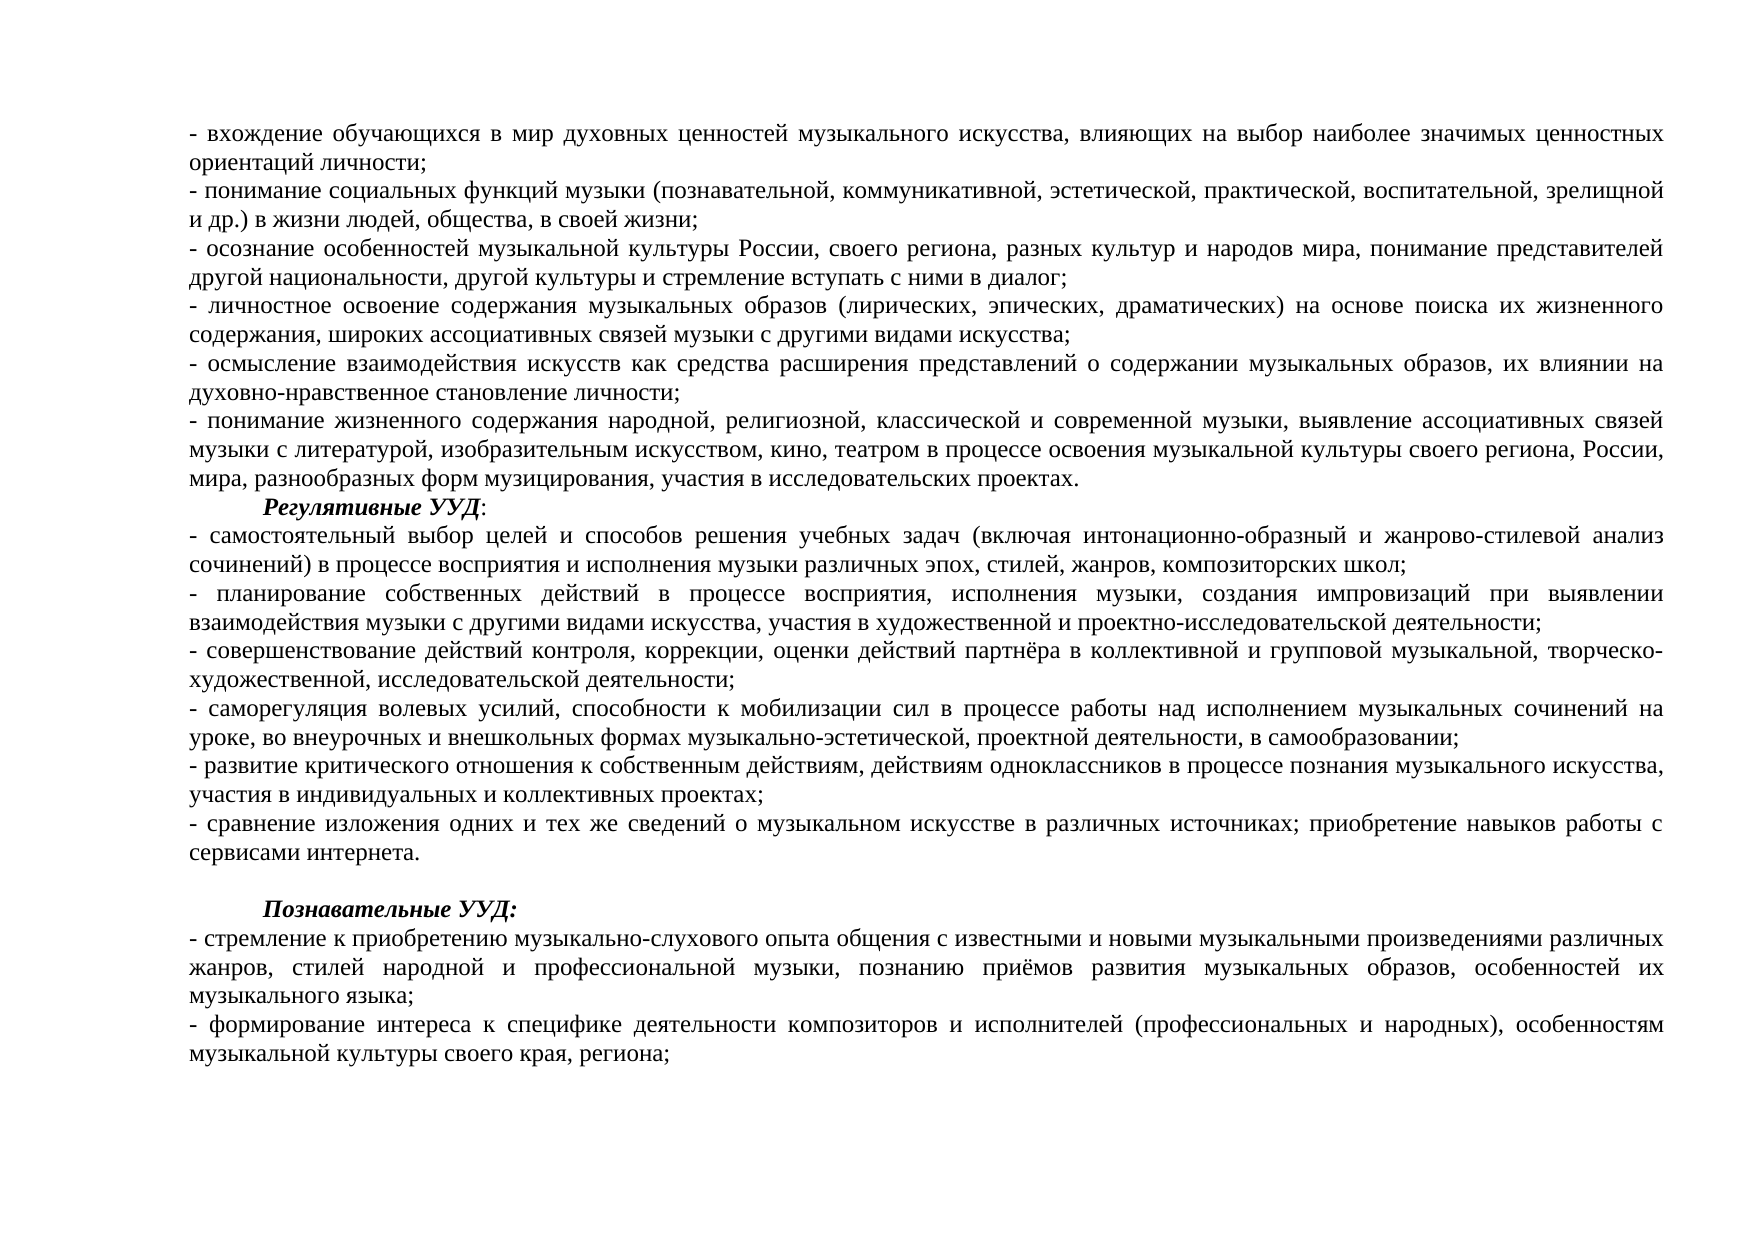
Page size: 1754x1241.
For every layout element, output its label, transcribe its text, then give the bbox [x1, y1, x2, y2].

text - вхождение обучающихся в мир духовных ценностей музыкального искусства, влияющих на выбор наиболее значимых ценностных ориентаций личности; [189, 118, 1665, 176]
text - личностное освоение содержания музыкальных образов (лирических, эпических, драматических) на основе поиска их жизненного содержания, широких ассоциативных связей музыки с другими видами искусства; [189, 291, 1665, 348]
text - планирование собственных действий в процессе восприятия, исполнения музыки, создания импровизаций при выявлении взаимодействия музыки с другими видами искусства, участия в художественной и проектно-исследовательской деятельности; [189, 578, 1665, 636]
text - развитие критического отношения к собственным действиям, действиям одноклассников в процессе познания музыкального искусства, участия в индивидуальных и коллективных проектах; [189, 751, 1665, 808]
text - осознание особенностей музыкальной культуры России, своего региона, разных культур и народов мира, понимание представителей другой национальности, другой культуры и стремление вступать с ними в диалог; [189, 233, 1665, 291]
text Познавательные УУД: [189, 894, 1665, 923]
text - осмысление взаимодействия искусств как средства расширения представлений о содержании музыкальных образов, их влиянии на духовно-нравственное становление личности; [189, 348, 1665, 406]
text - стремление к приобретению музыкально-слухового опыта общения с известными и новыми музыкальными произведениями различных жанров, стилей народной и профессиональной музыки, познанию приёмов развития музыкальных образов, особенностей их музыкального языка; [189, 923, 1665, 1009]
text - формирование интереса к специфике деятельности композиторов и исполнителей (профессиональных и народных), особенностям музыкальной культуры своего края, региона; [189, 1009, 1665, 1067]
text - понимание социальных функций музыки (познавательной, коммуникативной, эстетической, практической, воспитательной, зрелищной и др.) в жизни людей, общества, в своей жизни; [189, 176, 1665, 233]
text - понимание жизненного содержания народной, религиозной, классической и современной музыки, выявление ассоциативных связей музыки с литературой, изобразительным искусством, кино, театром в процессе освоения музыкальной культуры своего региона, России, мира, разнообразных форм музицирования, участия в исследовательских проектах. [189, 406, 1665, 492]
text - самостоятельный выбор целей и способов решения учебных задач (включая интонационно-образный и жанрово-стилевой анализ сочинений) в процессе восприятия и исполнения музыки различных эпох, стилей, жанров, композиторских школ; [189, 521, 1665, 578]
text - сравнение изложения одних и тех же сведений о музыкальном искусстве в различных источниках; приобретение навыков работы с сервисами интернета. [189, 808, 1665, 866]
text Регулятивные УУД: [189, 492, 1665, 521]
text - совершенствование действий контроля, коррекции, оценки действий партнёра в коллективной и групповой музыкальной, творческо-художественной, исследовательской деятельности; [189, 636, 1665, 693]
text - саморегуляция волевых усилий, способности к мобилизации сил в процессе работы над исполнением музыкальных сочинений на уроке, во внеурочных и внешкольных формах музыкально-эстетической, проектной деятельности, в самообразовании; [189, 693, 1665, 751]
